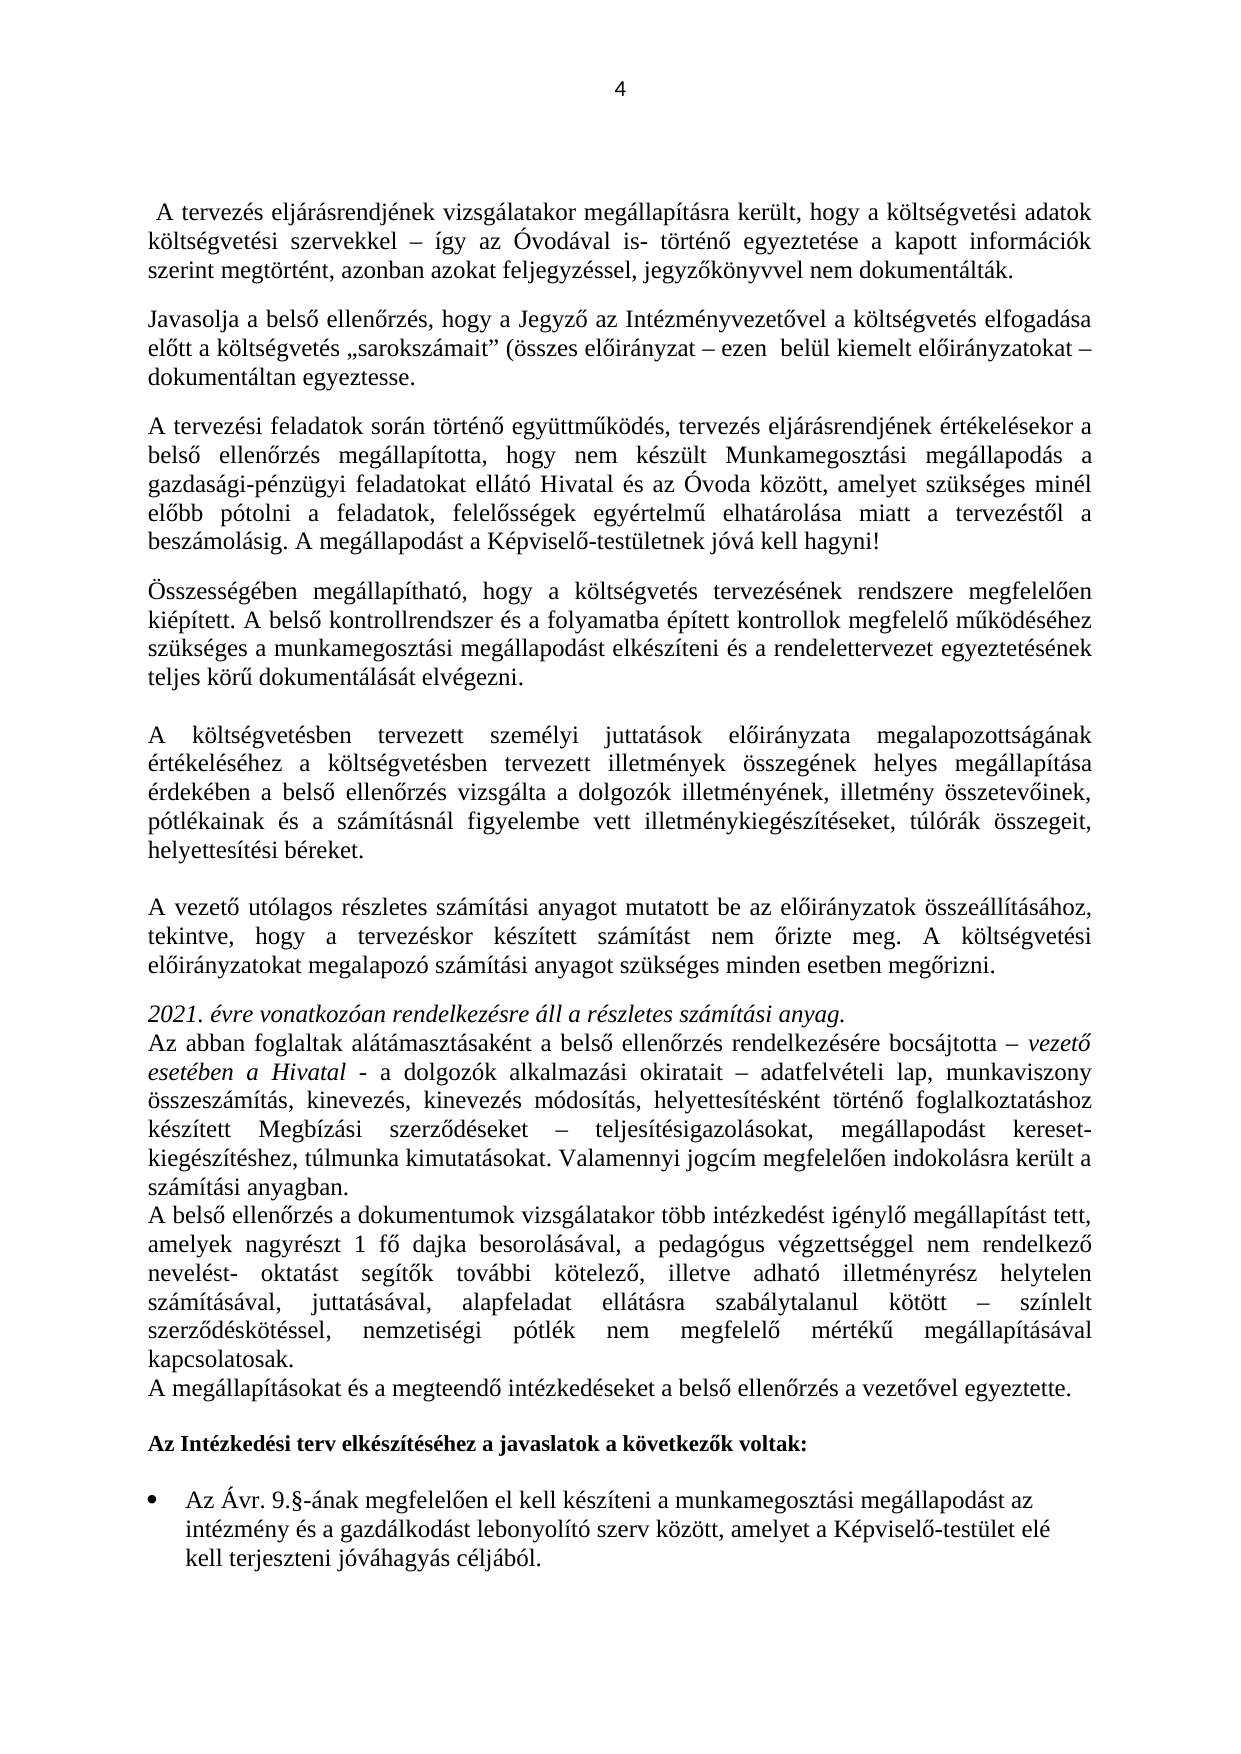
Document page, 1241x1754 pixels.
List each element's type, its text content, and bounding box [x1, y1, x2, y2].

text A tervezés eljárásrendjének vizsgálatakor megállapításra került, hogy a költségvetési adatok költségvetési szervekkel – így az Óvodával is- történő egyeztetése a kapott információk szerint megtörtént, azonban azokat feljegyzéssel, jegyzőkönyvvel nem dokumentálták. [148, 197, 1093, 283]
text A megállapításokat és a megteendő intézkedéseket a belső ellenőrzés a vezetővel egyeztette. [148, 1373, 1093, 1402]
list Az Ávr. 9.§-ának megfelelően el kell készíteni a munkamegosztási megállapodást az intézmény és a gazdálkodást lebonyolító szerv között, amelyet a Képviselő-testület elé kell terjeszteni jóváhagyás céljából. [148, 1486, 1093, 1572]
text Az abban foglaltak alátámasztásaként a belső ellenőrzés rendelkezésére bocsájtotta – vezető esetében a Hivatal - a dolgozók alkalmazási okiratait – adatfelvételi lap, munkaviszony összeszámítás, kinevezés, kinevezés módosítás, helyettesítésként történő foglalkoztatáshoz készített Megbízási szerződéseket – teljesítésigazolásokat, megállapodást kereset-kiegészítéshez, túlmunka kimutatásokat. Valamennyi jogcím megfelelően indokolásra került a számítási anyagban. [148, 1028, 1093, 1201]
text A költségvetésben tervezett személyi juttatások előirányzata megalapozottságának értékeléséhez a költségvetésben tervezett illetmények összegének helyes megállapítása érdekében a belső ellenőrzés vizsgálta a dolgozók illetményének, illetmény összetevőinek, pótlékainak és a számításnál figyelembe vett illetménykiegészítéseket, túlórák összegeit, helyettesítési béreket. [148, 720, 1093, 863]
text A vezető utólagos részletes számítási anyagot mutatott be az előirányzatok összeállításához, tekintve, hogy a tervezéskor készített számítást nem őrizte meg. A költségvetési előirányzatokat megalapozó számítási anyagot szükséges minden esetben megőrizni. [148, 892, 1093, 978]
text Összességében megállapítható, hogy a költségvetés tervezésének rendszere megfelelően kiépített. A belső kontrollrendszer és a folyamatba épített kontrollok megfelelő működéséhez szükséges a munkamegosztási megállapodást elkészíteni és a rendelettervezet egyeztetésének teljes körű dokumentálását elvégezni. [148, 576, 1093, 691]
text 2021. évre vonatkozóan rendelkezésre áll a részletes számítási anyag. [148, 999, 1093, 1028]
text A belső ellenőrzés a dokumentumok vizsgálatakor több intézkedést igénylő megállapítást tett, amelyek nagyrészt 1 fő dajka besorolásával, a pedagógus végzettséggel nem rendelkező nevelést- oktatást segítők további kötelező, illetve adható illetményrész helytelen számításával, juttatásával, alapfeladat ellátásra szabálytalanul kötött – színlelt szerződéskötéssel, nemzetiségi pótlék nem megfelelő mértékű megállapításával kapcsolatosak. [148, 1201, 1093, 1373]
text Az Intézkedési terv elkészítéséhez a javaslatok a következők voltak: [148, 1431, 1093, 1457]
text A tervezési feladatok során történő együttműködés, tervezés eljárásrendjének értékelésekor a belső ellenőrzés megállapította, hogy nem készült Munkamegosztási megállapodás a gazdasági-pénzügyi feladatokat ellátó Hivatal és az Óvoda között, amelyet szükséges minél előbb pótolni a feladatok, felelősségek egyértelmű elhatárolása miatt a tervezéstől a beszámolásig. A megállapodást a Képviselő-testületnek jóvá kell hagyni! [148, 411, 1093, 555]
text Javasolja a belső ellenőrzés, hogy a Jegyző az Intézményvezetővel a költségvetés elfogadása előtt a költségvetés „sarokszámait” (összes előirányzat – ezen belül kiemelt előirányzatokat – dokumentáltan egyeztesse. [148, 304, 1093, 391]
